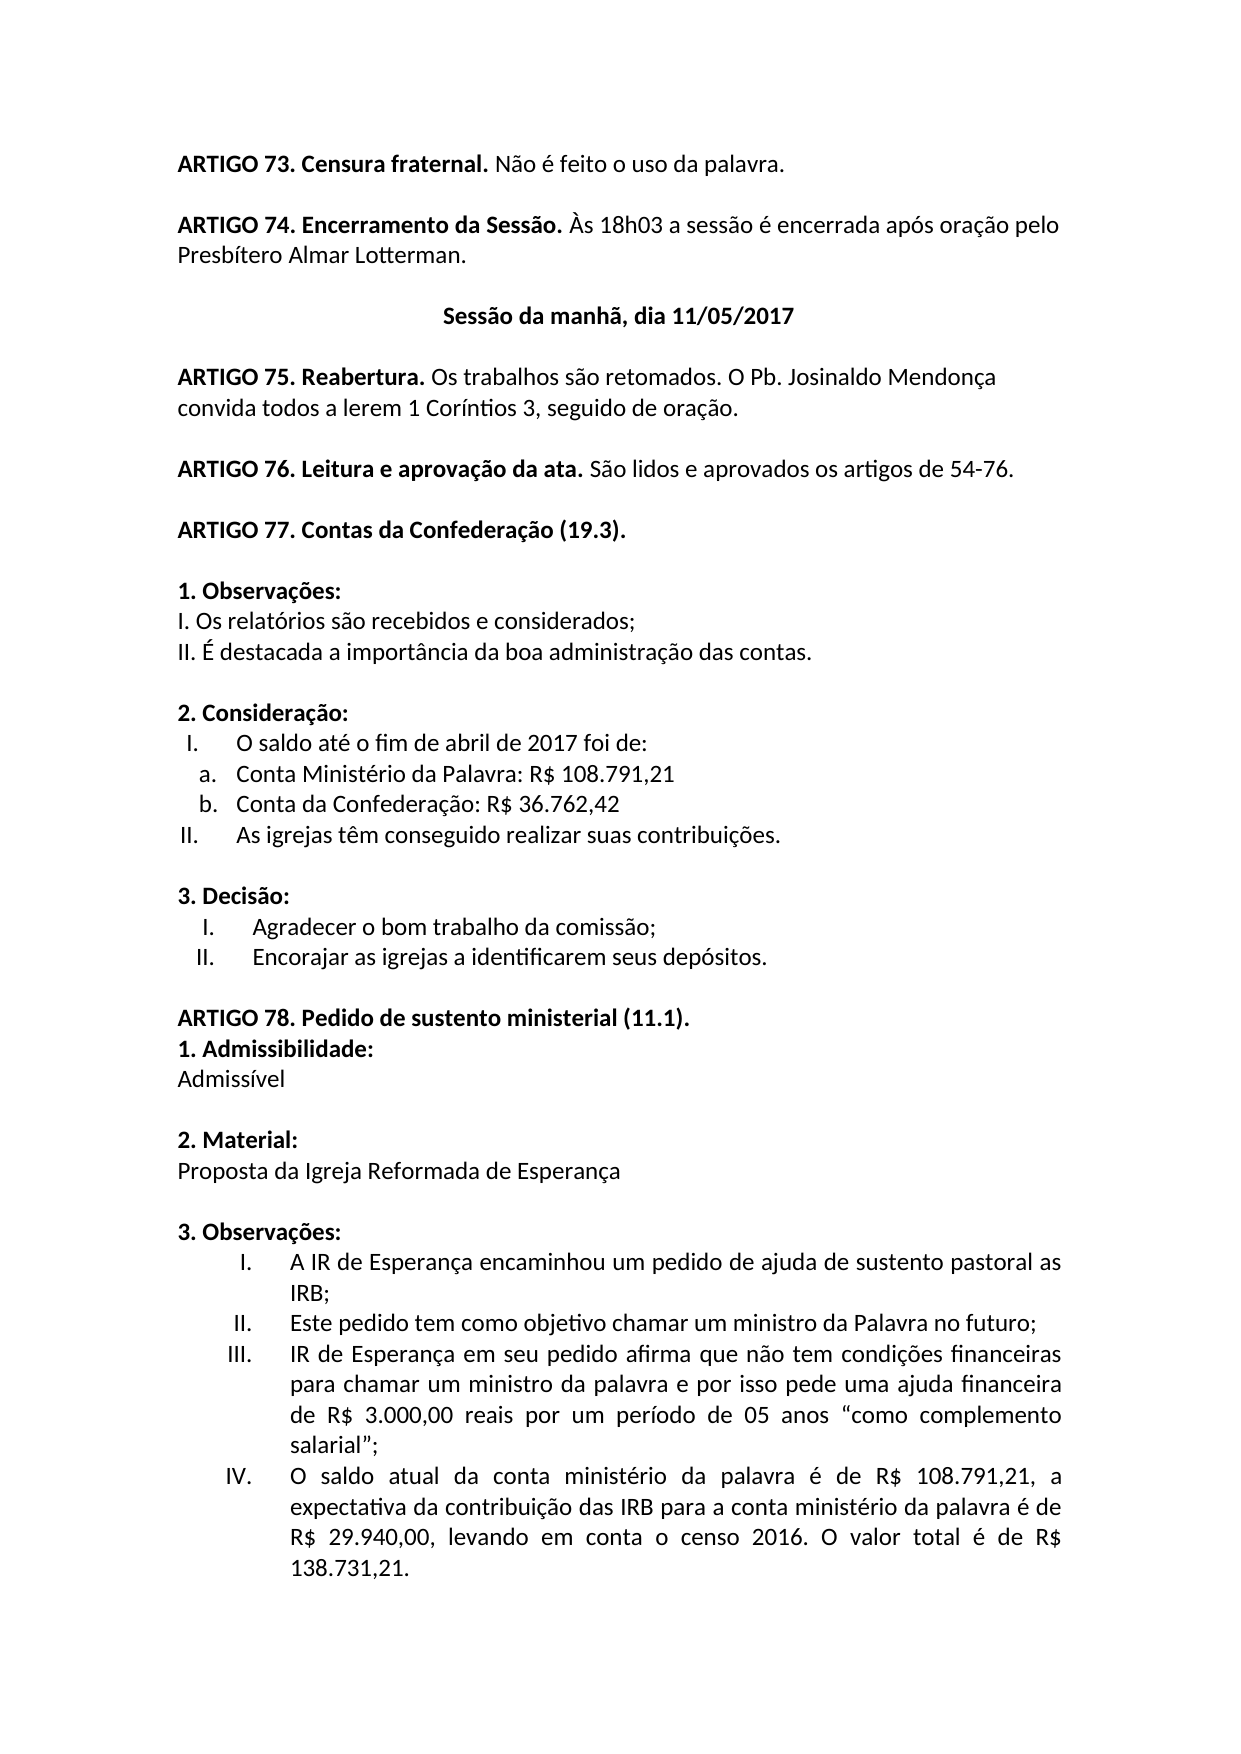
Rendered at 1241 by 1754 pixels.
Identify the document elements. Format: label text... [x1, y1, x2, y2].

list Conta da Confederação: R$ 36.762,42 [199, 789, 1060, 819]
text ARTIGO 74. Encerramento da Sessão. Às 18h03 a sessão é encerrada após oração pelo Presbítero Almar Lotterman. [177, 209, 1060, 270]
text II. É destacada a importância da boa administração das contas. [177, 636, 1060, 667]
text 3. Decisão: [177, 880, 1060, 911]
text 3. Observações: [177, 1216, 1063, 1246]
list O saldo atual da conta ministério da palavra é de R$ 108.791,21, a expectativa da contribuição das IRB para a conta ministério da palavra é de R$ 29.940,00, levando em conta o censo 2016. O valor total é de R$ 138.731,21. [252, 1460, 1063, 1582]
text ARTIGO 73. Censura fraternal. Não é feito o uso da palavra. [177, 148, 1060, 178]
list As igrejas têm conseguido realizar suas contribuições. [199, 819, 1060, 850]
list O saldo até o fim de abril de 2017 foi de: [199, 728, 1060, 758]
text I. Os relatórios são recebidos e considerados; [177, 606, 1060, 636]
text ARTIGO 76. Leitura e aprovação da ata. São lidos e aprovados os artigos de 54-76. [177, 453, 1060, 483]
text ARTIGO 77. Contas da Confederação (19.3). [177, 514, 1060, 544]
text 1. Admissibilidade: [177, 1033, 1063, 1063]
list A IR de Esperança encaminhou um pedido de ajuda de sustento pastoral as IRB; [252, 1246, 1063, 1307]
text ARTIGO 78. Pedido de sustento ministerial (11.1). [177, 1002, 1060, 1033]
text Sessão da manhã, dia 11/05/2017 [177, 300, 1060, 331]
text 2. Consideração: [177, 697, 1060, 728]
text ARTIGO 75. Reabertura. Os trabalhos são retomados. O Pb. Josinaldo Mendonça convida todos a lerem 1 Coríntios 3, seguido de oração. [177, 361, 1060, 422]
list Agradecer o bom trabalho da comissão; [215, 911, 1060, 941]
list Conta Ministério da Palavra: R$ 108.791,21 [199, 758, 1060, 789]
text Proposta da Igreja Reformada de Esperança [177, 1155, 1063, 1185]
text 2. Material: [177, 1124, 1063, 1155]
list Encorajar as igrejas a identificarem seus depósitos. [215, 941, 1060, 972]
text Admissível [177, 1063, 1063, 1094]
text 1. Observações: [177, 575, 1060, 606]
list Este pedido tem como objetivo chamar um ministro da Palavra no futuro; [252, 1307, 1063, 1338]
list IR de Esperança em seu pedido afirma que não tem condições financeiras para chamar um ministro da palavra e por isso pede uma ajuda financeira de R$ 3.000,00 reais por um período de 05 anos “como complemento salarial”; [252, 1338, 1063, 1460]
